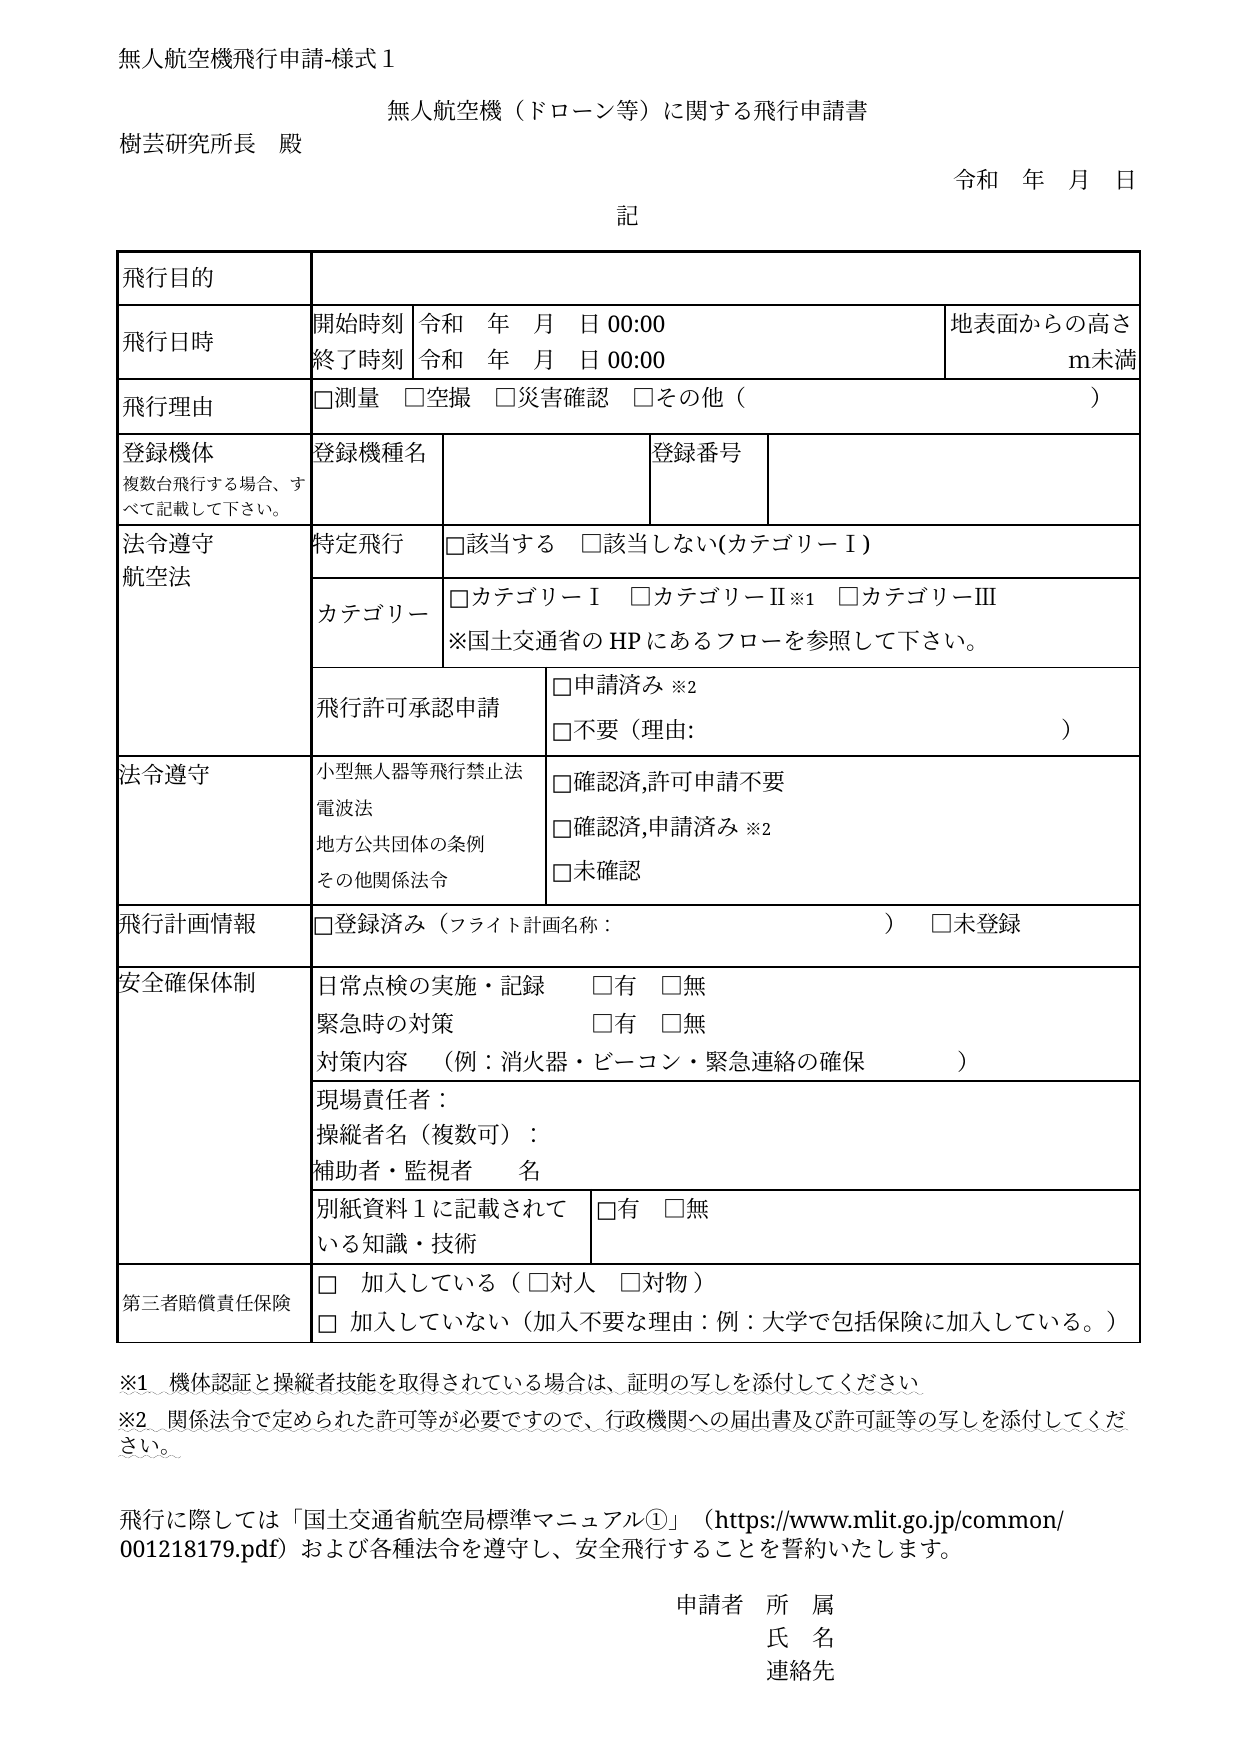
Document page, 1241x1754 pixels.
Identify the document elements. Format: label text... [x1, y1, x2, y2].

table_cell 登録機体 複数台飛行する場合、すべて記載して下さい。 [119, 435, 310, 524]
text 樹芸研究所長 殿 [119, 126, 1137, 159]
table_cell 地表面からの高さ ｍ未満 [946, 306, 1139, 378]
table_cell 飛行日時 [119, 306, 310, 378]
table_cell □測量 □空撮 □災害確認 □その他（ ） [313, 380, 1139, 433]
table_cell 日常点検の実施・記録 □有 □無 緊急時の対策 □有 □無 対策内容 （例：消火器・ビーコン・緊急連絡の確保 ） [313, 968, 1139, 1079]
table_cell 法令遵守 航空法 [119, 526, 310, 755]
text 記 [118, 198, 1137, 231]
table_header [313, 253, 1139, 304]
text ※1 機体認証と操縦者技能を取得されている場合は、証明の写しを添付してください [119, 1368, 1137, 1395]
table_cell □登録済み（フライト計画名称： ） □未登録 [313, 906, 1139, 966]
table_cell [444, 435, 649, 524]
table_cell 飛行理由 [119, 380, 310, 433]
table_cell 特定飛行 [313, 526, 442, 577]
table_cell 第三者賠償責任保険 [119, 1265, 310, 1342]
table_cell 令和 年 月 日 00:00 令和 年 月 日 00:00 [414, 306, 944, 378]
table_cell 飛行計画情報 [119, 906, 310, 966]
table_cell 登録機種名 [313, 435, 442, 524]
table_cell □該当する □該当しない(カテゴリーⅠ) [444, 526, 1139, 577]
table_cell 現場責任者： 操縦者名（複数可）： 補助者・監視者 名 [313, 1082, 1139, 1189]
text 令和 年 月 日 [119, 162, 1137, 195]
table_cell [769, 435, 1139, 524]
table_cell 飛行許可承認申請 [313, 668, 545, 755]
table_cell 登録番号 [651, 435, 767, 524]
table_cell □申請済み ※2 □不要（理由: ） [547, 668, 1139, 755]
table_cell カテゴリー [313, 579, 442, 667]
text 連絡先 [118, 1653, 1045, 1686]
table_cell □確認済,許可申請不要 □確認済,申請済み ※2 □未確認 [547, 757, 1139, 903]
text 申請者 所 属 [118, 1587, 1045, 1620]
table_cell □ 加入している（ □対人 □対物 ） □ 加入していない（加入不要な理由：例：大学で包括保険に加入している。） [313, 1265, 1139, 1342]
table_cell 安全確保体制 [119, 968, 310, 1263]
table_cell □カテゴリーⅠ □カテゴリーⅡ※1 □カテゴリーⅢ ※国土交通省のHPにあるフローを参照して下さい。 [444, 579, 1139, 667]
text 飛行に際しては「国土交通省航空局標準マニュアル①」（https://www.mlit.go.jp/common/001218179.pdf）および各種法令を遵守し、安全飛行することを誓約いたします。 [119, 1505, 1137, 1564]
text ※2 関係法令で定められた許可等が必要ですので、行政機関への届出書及び許可証等の写しを添付してください。 [118, 1405, 1137, 1459]
table_cell 小型無人器等飛行禁止法 電波法 地方公共団体の条例 その他関係法令 [313, 757, 545, 903]
table_header 飛行目的 [119, 253, 310, 304]
table_cell 別紙資料１に記載されている知識・技術 [313, 1191, 590, 1263]
text 氏 名 [118, 1620, 1045, 1653]
table_cell 法令遵守 [119, 757, 310, 903]
table_cell 開始時刻 終了時刻 [313, 306, 412, 378]
text 無人航空機（ドローン等）に関する飛行申請書 [119, 93, 1137, 126]
table_cell □有 □無 [592, 1191, 1139, 1263]
